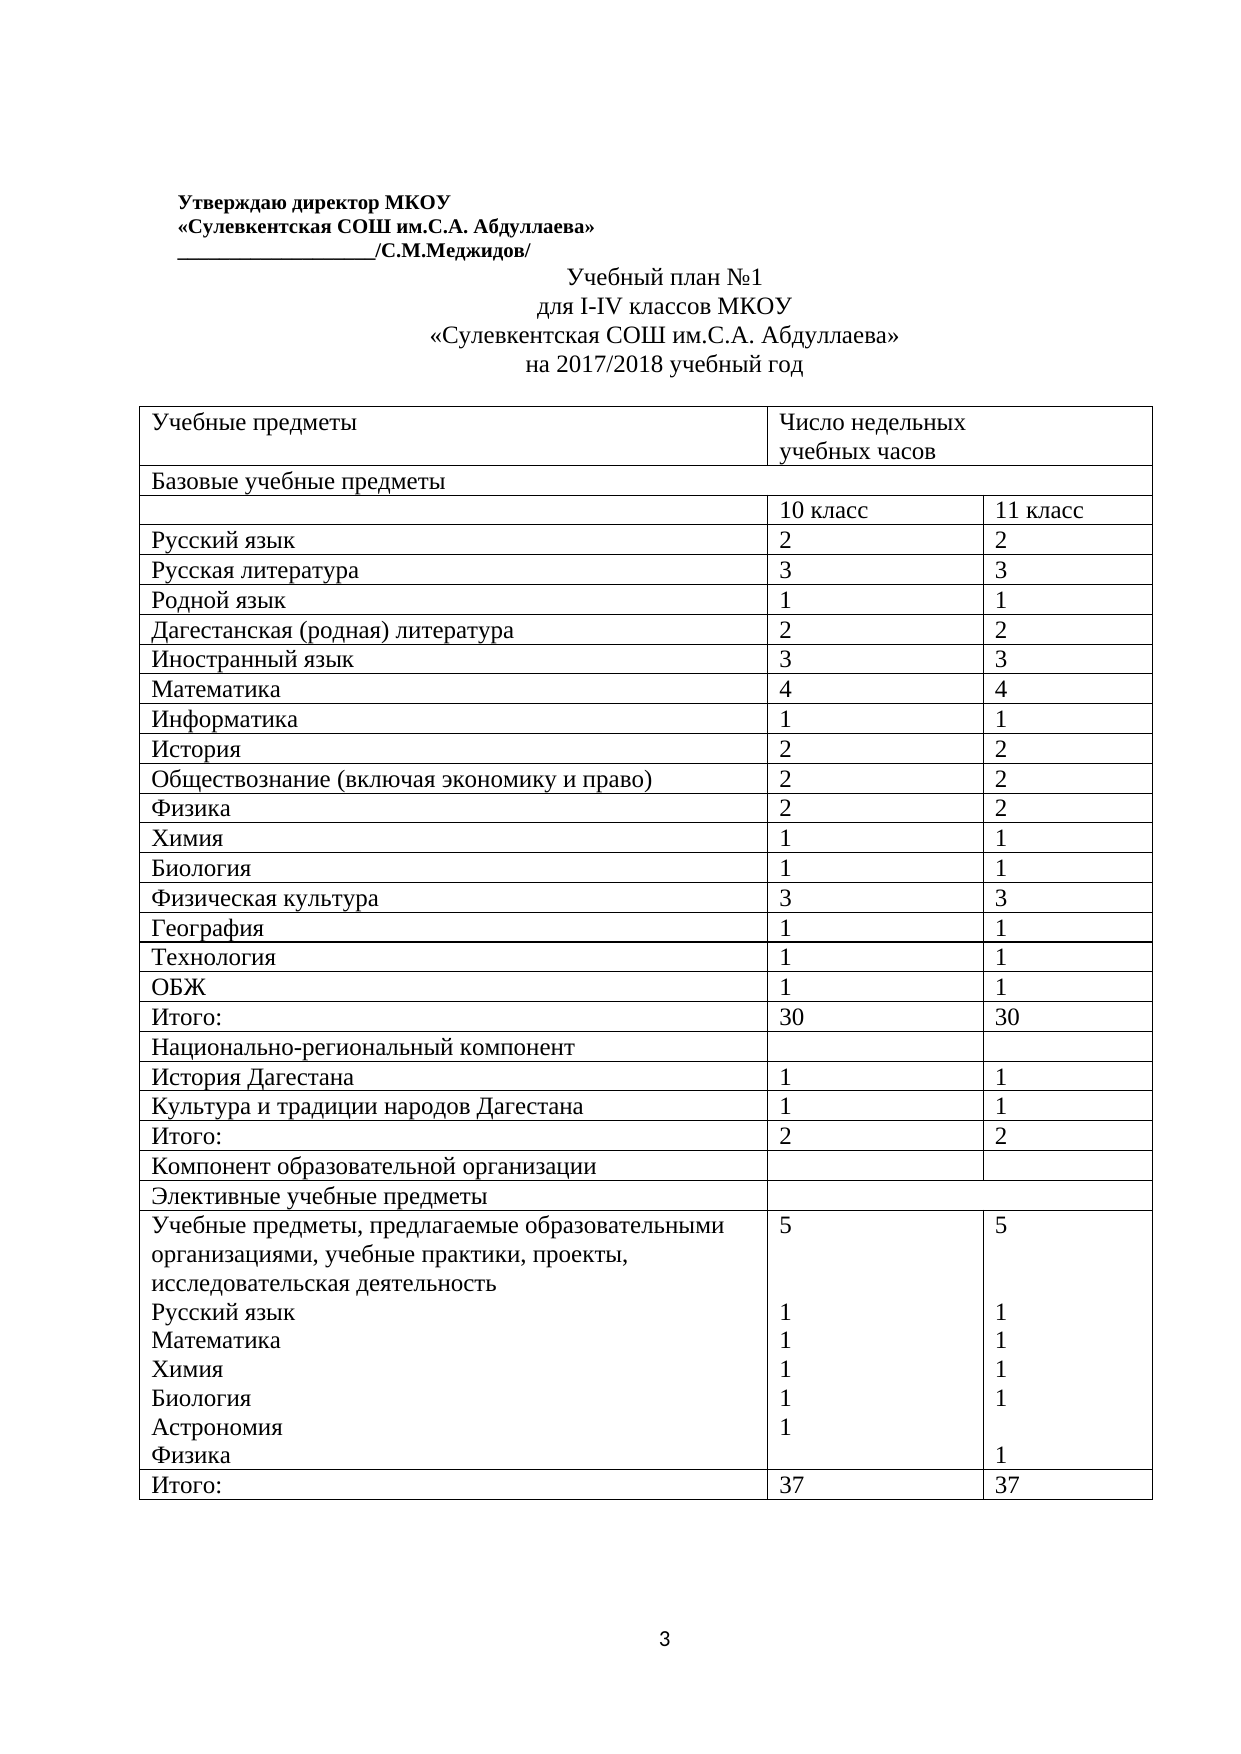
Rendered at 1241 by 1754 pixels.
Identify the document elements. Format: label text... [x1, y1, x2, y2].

table_cell 2 [984, 734, 1152, 763]
table_cell 3 [768, 555, 983, 584]
table_cell 1 [984, 823, 1152, 852]
title ___________________/С.М.Меджидов/ [177, 238, 1152, 262]
table_cell 5 1 1 1 1 1 [768, 1211, 983, 1469]
table_cell [984, 1151, 1152, 1180]
table_cell [768, 1151, 983, 1180]
table_cell 3 [768, 883, 983, 912]
table_cell 30 [768, 1002, 983, 1031]
table_cell Биология [140, 853, 767, 882]
table_cell 1 [768, 972, 983, 1001]
table_cell 3 [984, 645, 1152, 673]
table_cell Технология [140, 943, 767, 971]
table_cell Национально-региональный компонент [140, 1032, 767, 1061]
table_header Учебные предметы [140, 407, 767, 465]
table_cell 1 [768, 585, 983, 614]
text для I-IV классов МКОУ [177, 291, 1152, 320]
text Учебный план №1 [177, 262, 1152, 291]
table_cell [140, 496, 767, 524]
table_cell Элективные учебные предметы [140, 1181, 767, 1209]
table_cell 2 [768, 1121, 983, 1150]
table_cell Дагестанская (родная) литература [140, 615, 767, 643]
table_cell 3 [984, 883, 1152, 912]
table_cell Итого: [140, 1121, 767, 1150]
table_cell Физика [140, 794, 767, 822]
table_cell 2 [768, 764, 983, 792]
table_cell 2 [984, 794, 1152, 822]
table_cell Химия [140, 823, 767, 852]
table_cell 1 [984, 853, 1152, 882]
table_cell [768, 1181, 1152, 1209]
table_cell 30 [984, 1002, 1152, 1031]
title «Сулевкентская СОШ им.С.А. Абдуллаева» [177, 214, 1152, 238]
table_cell ОБЖ [140, 972, 767, 1001]
table_cell 1 [768, 1062, 983, 1090]
table_cell [768, 1032, 983, 1061]
table_cell 1 [768, 823, 983, 852]
text «Сулевкентская СОШ им.С.А. Абдуллаева» [177, 320, 1152, 349]
table_cell 2 [768, 734, 983, 763]
table_cell 1 [984, 704, 1152, 733]
table_cell 37 [768, 1470, 983, 1499]
table_cell Базовые учебные предметы [140, 466, 1152, 494]
table_cell География [140, 913, 767, 941]
table_cell 1 [984, 1091, 1152, 1120]
table_cell 2 [984, 525, 1152, 554]
table_cell 1 [768, 943, 983, 971]
table_cell 1 [768, 853, 983, 882]
table_cell 1 [984, 972, 1152, 1001]
table_cell 1 [984, 585, 1152, 614]
table_cell Русская литература [140, 555, 767, 584]
table_cell Физическая культура [140, 883, 767, 912]
table_cell 1 [984, 913, 1152, 941]
table_cell 2 [768, 615, 983, 643]
table_cell Математика [140, 674, 767, 703]
title Утверждаю директор МКОУ [177, 190, 1152, 214]
table_cell Русский язык [140, 525, 767, 554]
table_cell 4 [768, 674, 983, 703]
table_cell Учебные предметы, предлагаемые образовательными организациями, учебные практики, проекты, исследовательская деятельность Русский язык Математика Химия Биология Астрономия Физика [140, 1211, 767, 1469]
table_cell 10 класс [768, 496, 983, 524]
table_cell Иностранный язык [140, 645, 767, 673]
table_cell Обществознание (включая экономику и право) [140, 764, 767, 792]
table_cell 1 [768, 1091, 983, 1120]
table_cell 2 [768, 525, 983, 554]
table_cell 1 [768, 704, 983, 733]
table_cell 1 [984, 1062, 1152, 1090]
table_cell Информатика [140, 704, 767, 733]
table_cell 3 [768, 645, 983, 673]
table_cell История [140, 734, 767, 763]
table_cell 2 [984, 615, 1152, 643]
table_cell [984, 1032, 1152, 1061]
table_cell Итого: [140, 1470, 767, 1499]
table_cell Компонент образовательной организации [140, 1151, 767, 1180]
table_cell 11 класс [984, 496, 1152, 524]
table_cell 5 1 1 1 1 1 [984, 1211, 1152, 1469]
table_cell Родной язык [140, 585, 767, 614]
table_cell 4 [984, 674, 1152, 703]
table_header Число недельных учебных часов [768, 407, 1152, 465]
text на 2017/2018 учебный год [177, 349, 1152, 377]
table_cell 1 [768, 913, 983, 941]
table_cell 37 [984, 1470, 1152, 1499]
table_cell 2 [984, 764, 1152, 792]
table_cell 2 [768, 794, 983, 822]
table_cell Культура и традиции народов Дагестана [140, 1091, 767, 1120]
table_cell История Дагестана [140, 1062, 767, 1090]
table_cell 3 [984, 555, 1152, 584]
table_cell Итого: [140, 1002, 767, 1031]
table_cell 1 [984, 943, 1152, 971]
table_cell 2 [984, 1121, 1152, 1150]
